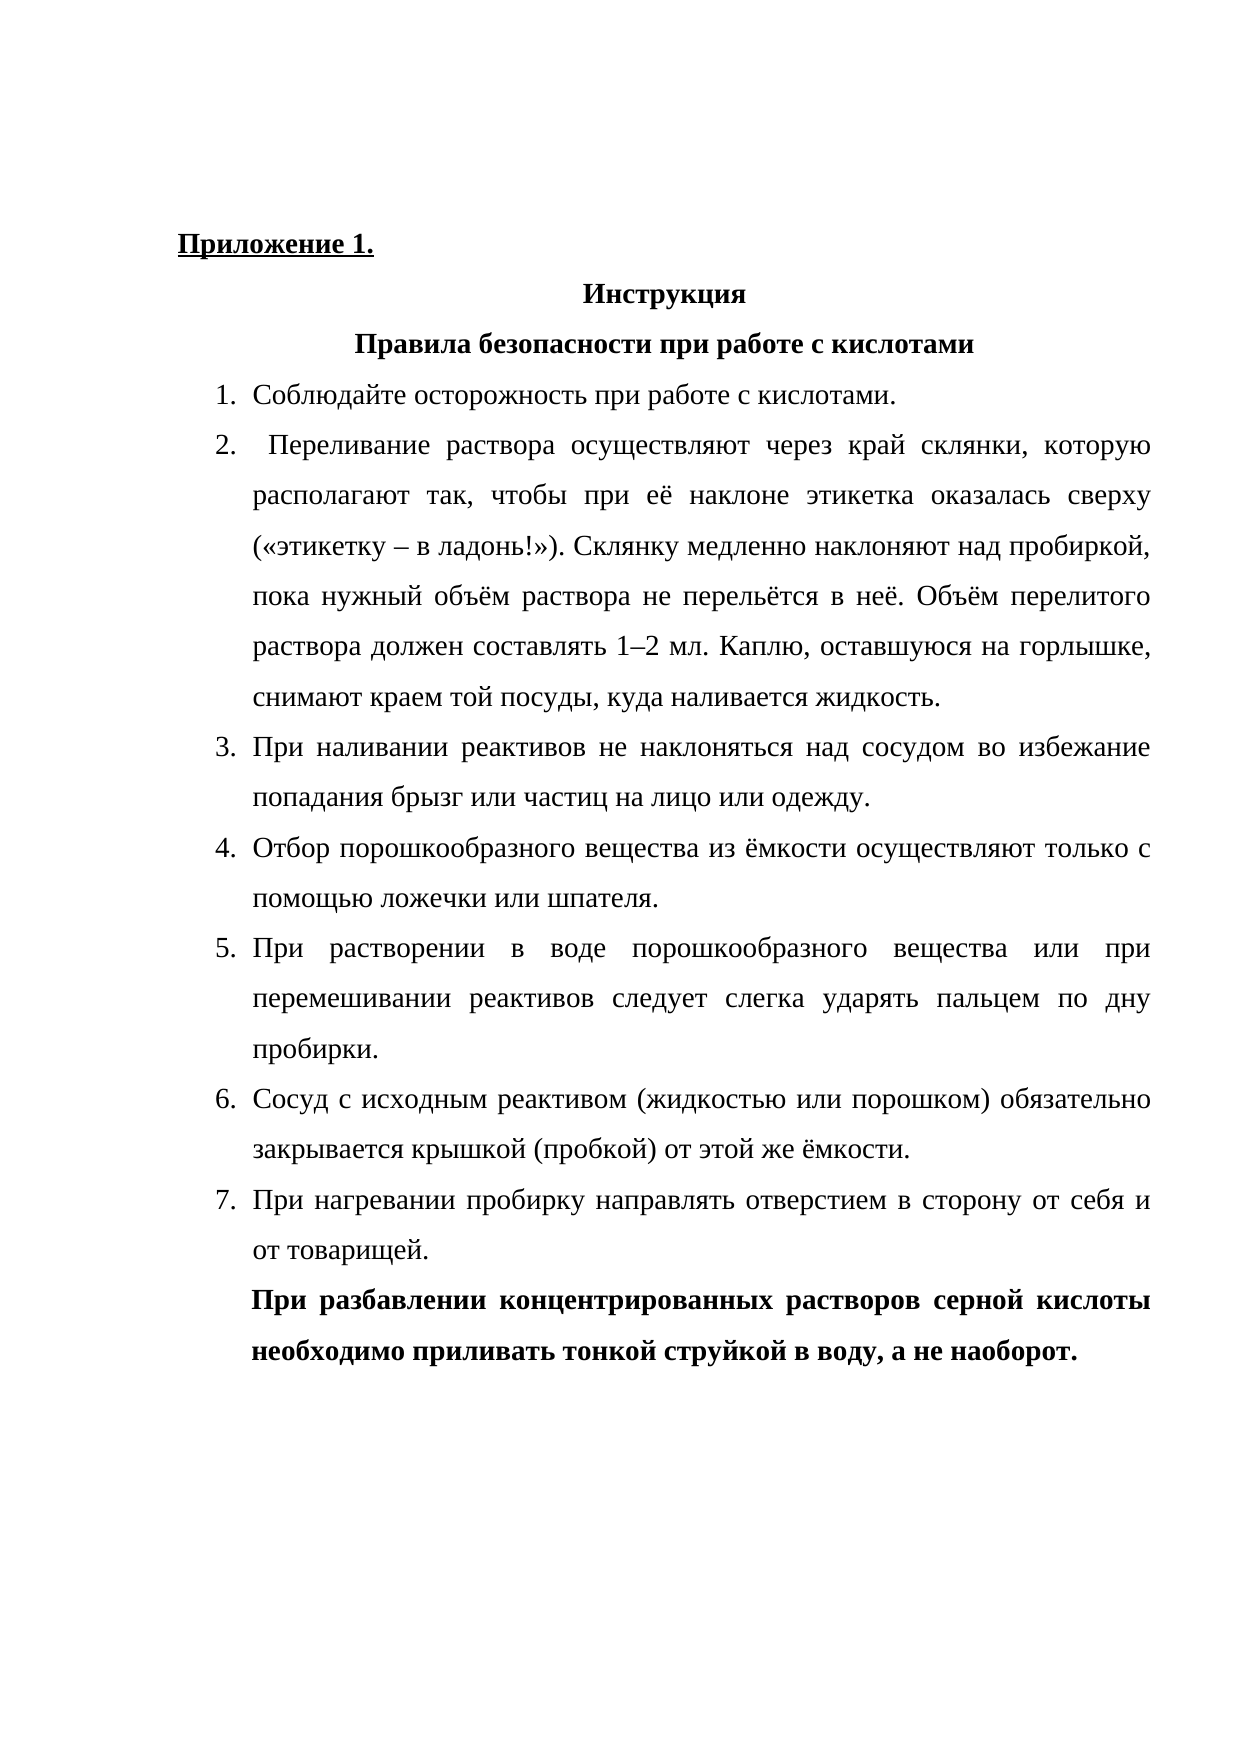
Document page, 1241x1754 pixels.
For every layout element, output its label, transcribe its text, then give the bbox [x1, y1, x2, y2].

text Правила безопасности при работе с кислотами [177, 327, 1152, 360]
list Сосуд с исходным реактивом (жидкостью или порошком) обязательно закрывается крышкой (пробкой) от этой же ёмкости. [215, 1081, 1152, 1165]
list Переливание раствора осуществляют через край склянки, которую располагают так, чтобы при её наклоне этикетка оказалась сверху («этикетку – в ладонь!»). Склянку медленно наклоняют над пробиркой, пока нужный объём раствора не перельётся в неё. Объём перелитого раствора должен составлять 1–2 мл. Каплю, оставшуюся на горлышке, снимают краем той посуды, куда наливается жидкость. [215, 427, 1152, 712]
list При нагревании пробирку направлять отверстием в сторону от себя и от товарищей. [215, 1182, 1152, 1266]
list При наливании реактивов не наклоняться над сосудом во избежание попадания брызг или частиц на лицо или одежду. [215, 729, 1152, 813]
text Приложение 1. [177, 226, 1152, 259]
list При растворении в воде порошкообразного вещества или при перемешивании реактивов следует слегка ударять пальцем по дну пробирки. [215, 930, 1152, 1064]
text При разбавлении концентрированных растворов серной кислоты необходимо приливать тонкой струйкой в воду, а не наоборот. [251, 1282, 1152, 1366]
text Инструкция [177, 276, 1152, 310]
list Отбор порошкообразного вещества из ёмкости осуществляют только с помощью ложечки или шпателя. [215, 830, 1152, 913]
list Соблюдайте осторожность при работе с кислотами. [215, 377, 1152, 410]
